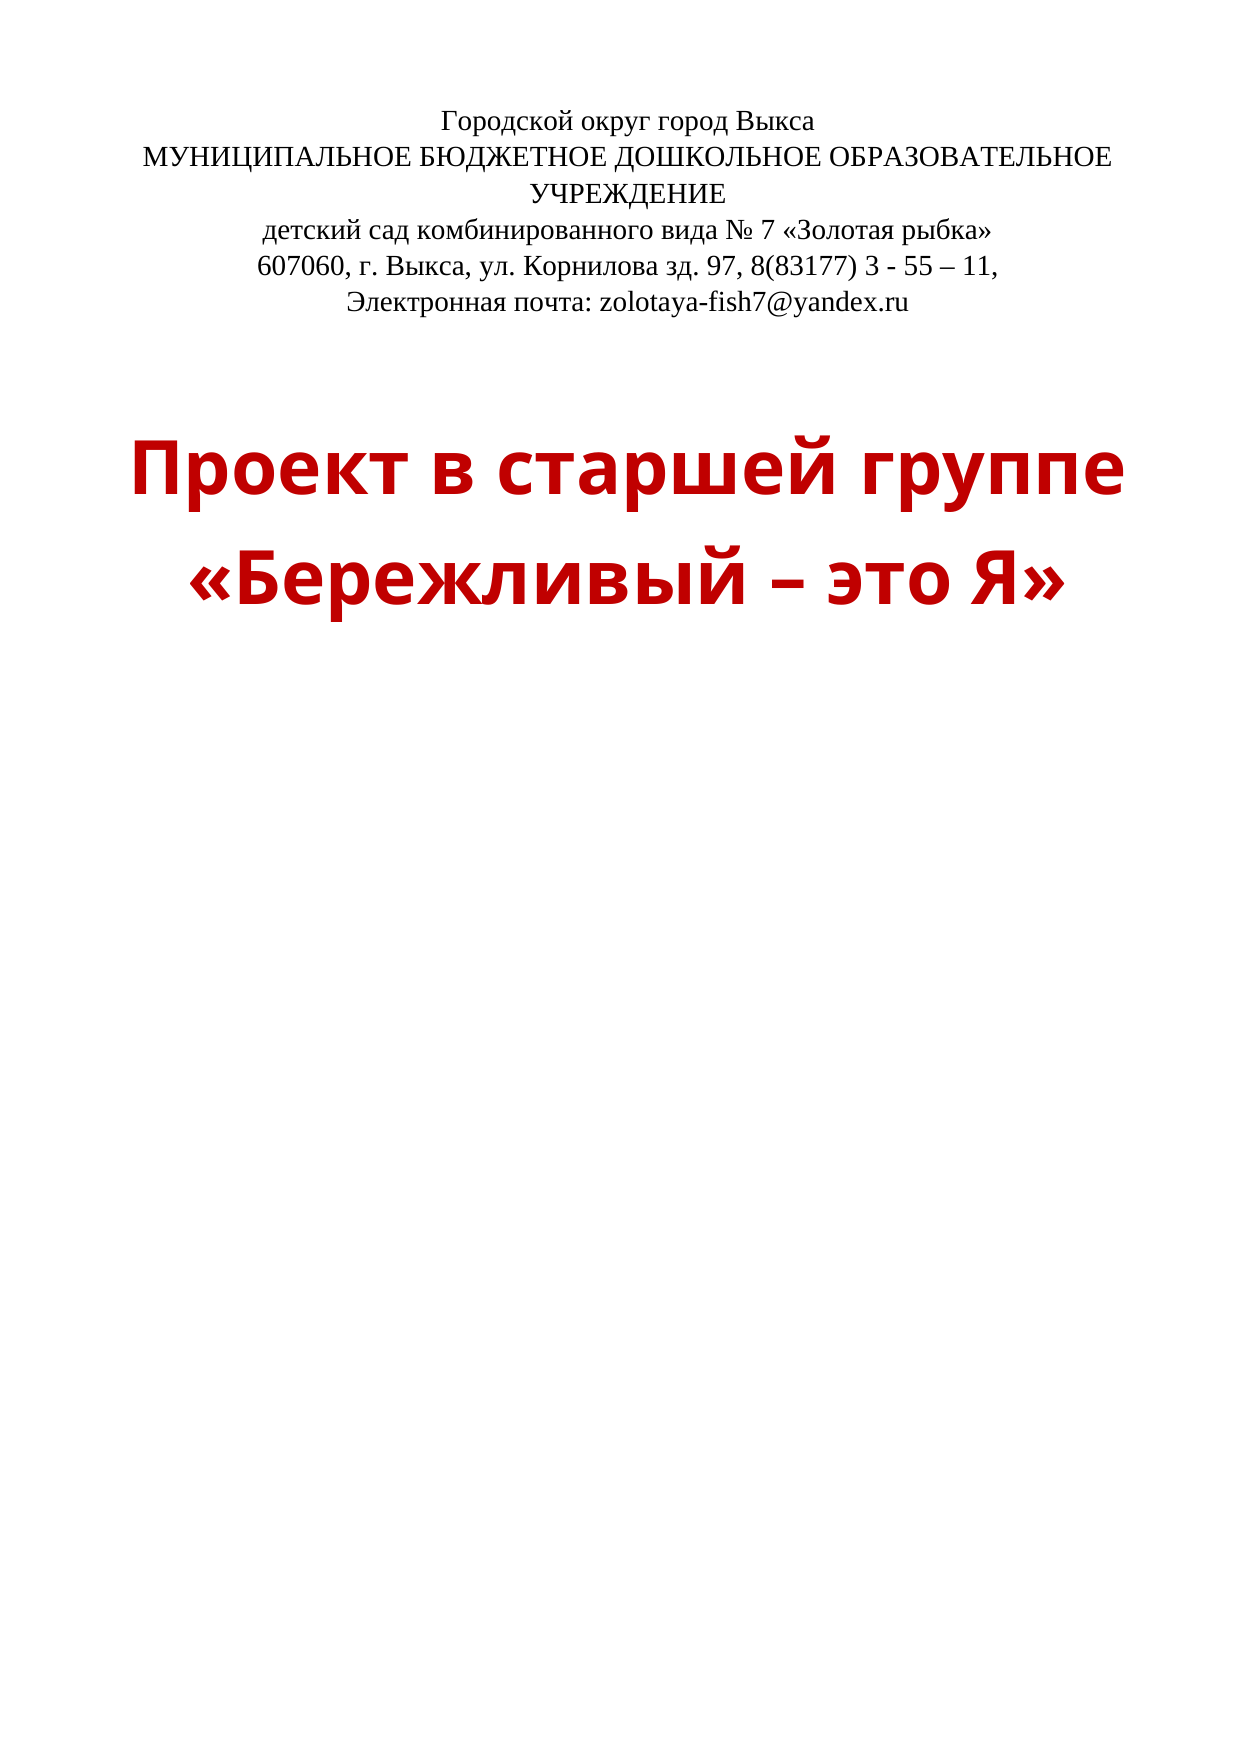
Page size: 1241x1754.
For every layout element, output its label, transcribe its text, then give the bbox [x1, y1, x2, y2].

text Городской округ город Выкса [118, 103, 1137, 137]
text МУНИЦИПАЛЬНОЕ БЮДЖЕТНОЕ ДОШКОЛЬНОЕ ОБРАЗОВАТЕЛЬНОЕ УЧРЕЖДЕНИЕ [118, 139, 1137, 209]
text 607060, г. Выкса, ул. Корнилова зд. 97, 8(83177) 3 - 55 – 11, [118, 248, 1137, 282]
text детский сад комбинированного вида № 7 «Золотая рыбка» [118, 212, 1137, 245]
text Проект в старшей группе «Бережливый – это Я» [118, 414, 1137, 627]
text Электронная почта: zolotaya-fish7@yandex.ru [118, 284, 1137, 318]
